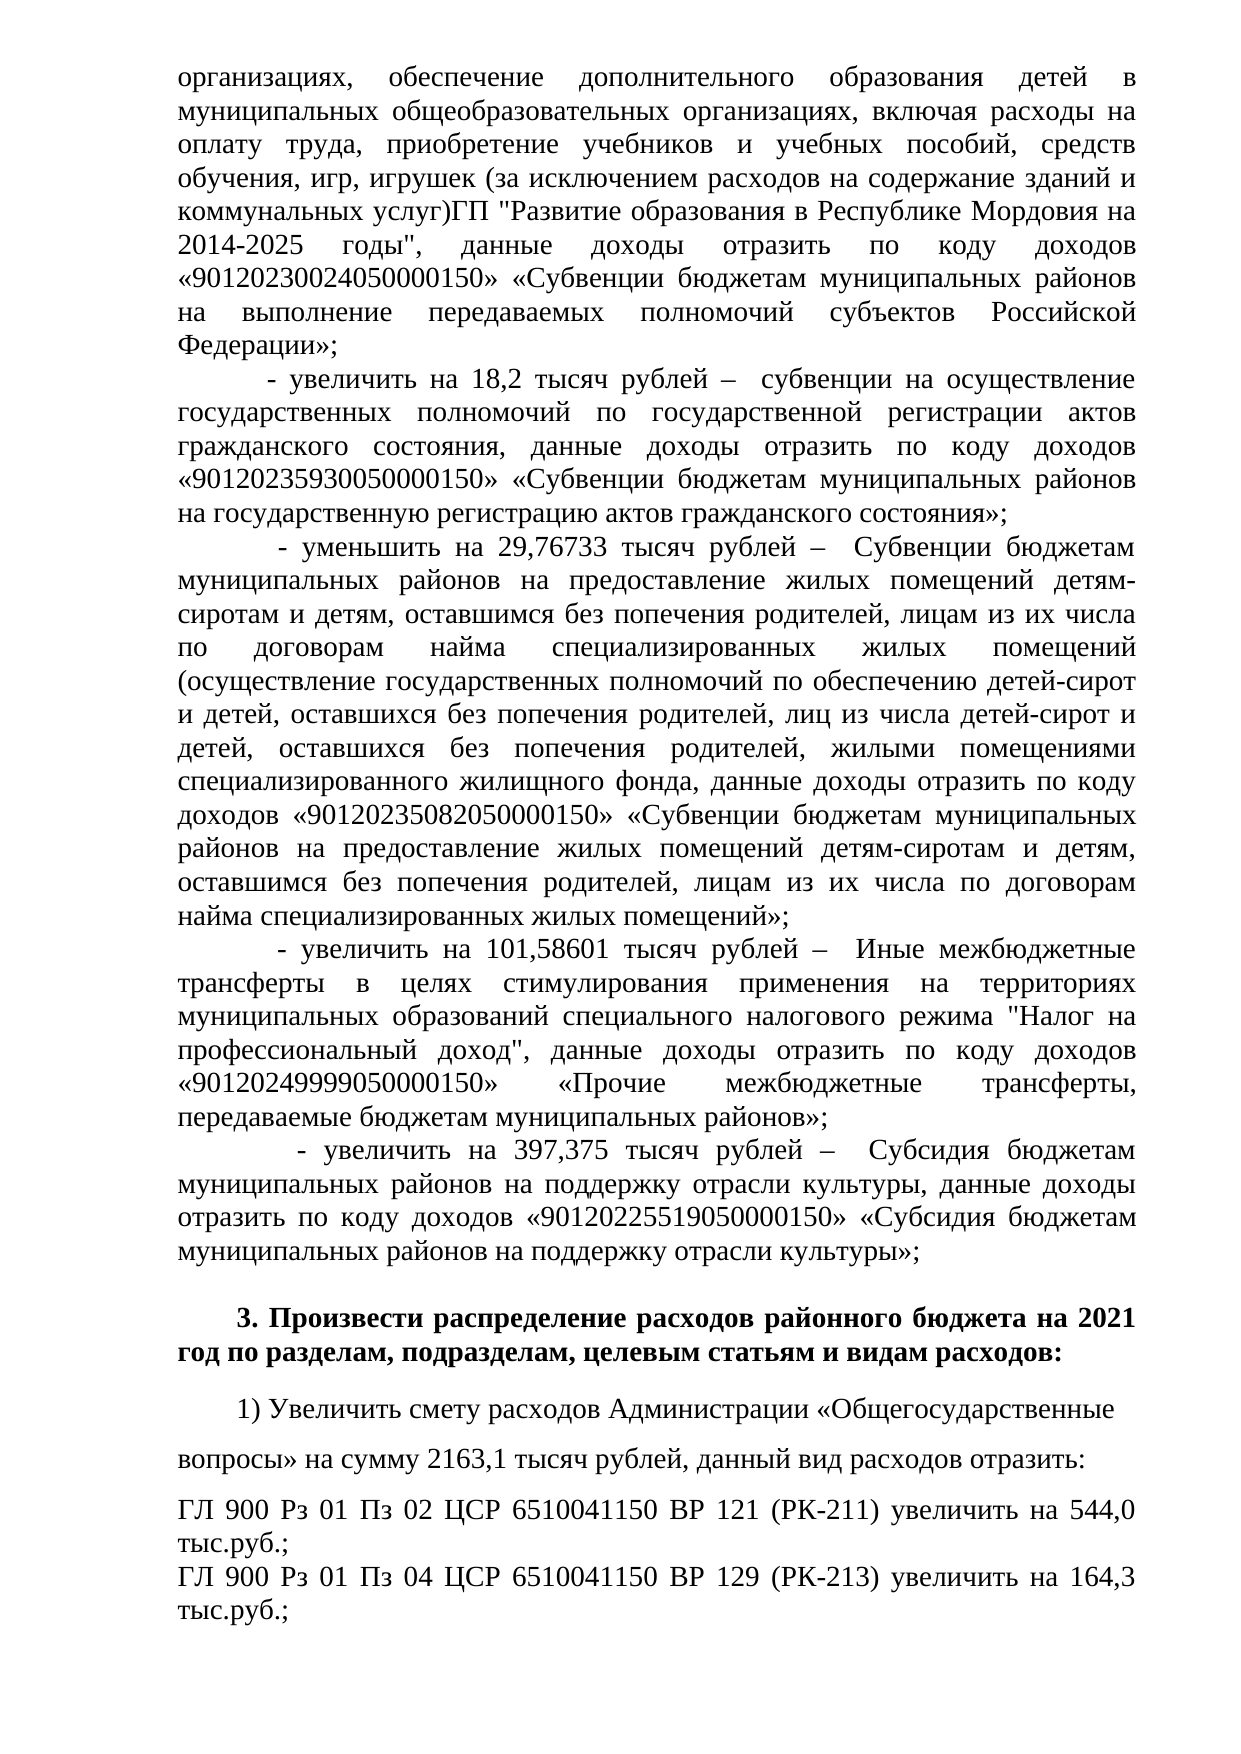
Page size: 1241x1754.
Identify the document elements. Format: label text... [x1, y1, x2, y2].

text ГЛ 900 Рз 01 Пз 02 ЦСР 6510041150 ВР 121 (РК-211) увеличить на 544,0 тыс.руб.; [177, 1492, 1137, 1559]
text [177, 59, 1137, 361]
text 3. Произвести распределение расходов районного бюджета на 2021 год по разделам, подразделам, целевым статьям и видам расходов: [177, 1300, 1137, 1367]
list вопросы» на сумму 2163,1 тысяч рублей, данный вид расходов отразить: [177, 1442, 1137, 1475]
text ГЛ 900 Рз 01 Пз 04 ЦСР 6510041150 ВР 129 (РК-213) увеличить на 164,3 тыс.руб.; [177, 1559, 1137, 1626]
text - увеличить на 18,2 тысяч рублей – субвенции на осуществление государственных полномочий по государственной регистрации актов гражданского состояния, данные доходы отразить по коду доходов «90120235930050000150» «Субвенции бюджетам муниципальных районов на государственную регистрацию актов гражданского состояния»; [177, 361, 1137, 529]
text 1) Увеличить смету расходов Администрации «Общегосударственные [192, 1391, 1137, 1425]
text - уменьшить на 29,76733 тысяч рублей – Субвенции бюджетам муниципальных районов на предоставление жилых помещений детям-сиротам и детям, оставшимся без попечения родителей, лицам из их числа по договорам найма специализированных жилых помещений (осуществление государственных полномочий по обеспечению детей-сирот и детей, оставшихся без попечения родителей, лиц из числа детей-сирот и детей, оставшихся без попечения родителей, жилыми помещениями специализированного жилищного фонда, данные доходы отразить по коду доходов «90120235082050000150» «Субвенции бюджетам муниципальных районов на предоставление жилых помещений детям-сиротам и детям, оставшимся без попечения родителей, лицам из их числа по договорам найма специализированных жилых помещений»; [177, 529, 1137, 931]
text - увеличить на 397,375 тысяч рублей – Субсидия бюджетам муниципальных районов на поддержку отрасли культуры, данные доходы отразить по коду доходов «90120225519050000150» «Субсидия бюджетам муниципальных районов на поддержку отрасли культуры»; [177, 1132, 1137, 1267]
text - увеличить на 101,58601 тысяч рублей – Иные межбюджетные трансферты в целях стимулирования применения на территориях муниципальных образований специального налогового режима "Налог на профессиональный доход", данные доходы отразить по коду доходов «90120249999050000150» «Прочие межбюджетные трансферты, передаваемые бюджетам муниципальных районов»; [177, 931, 1137, 1132]
